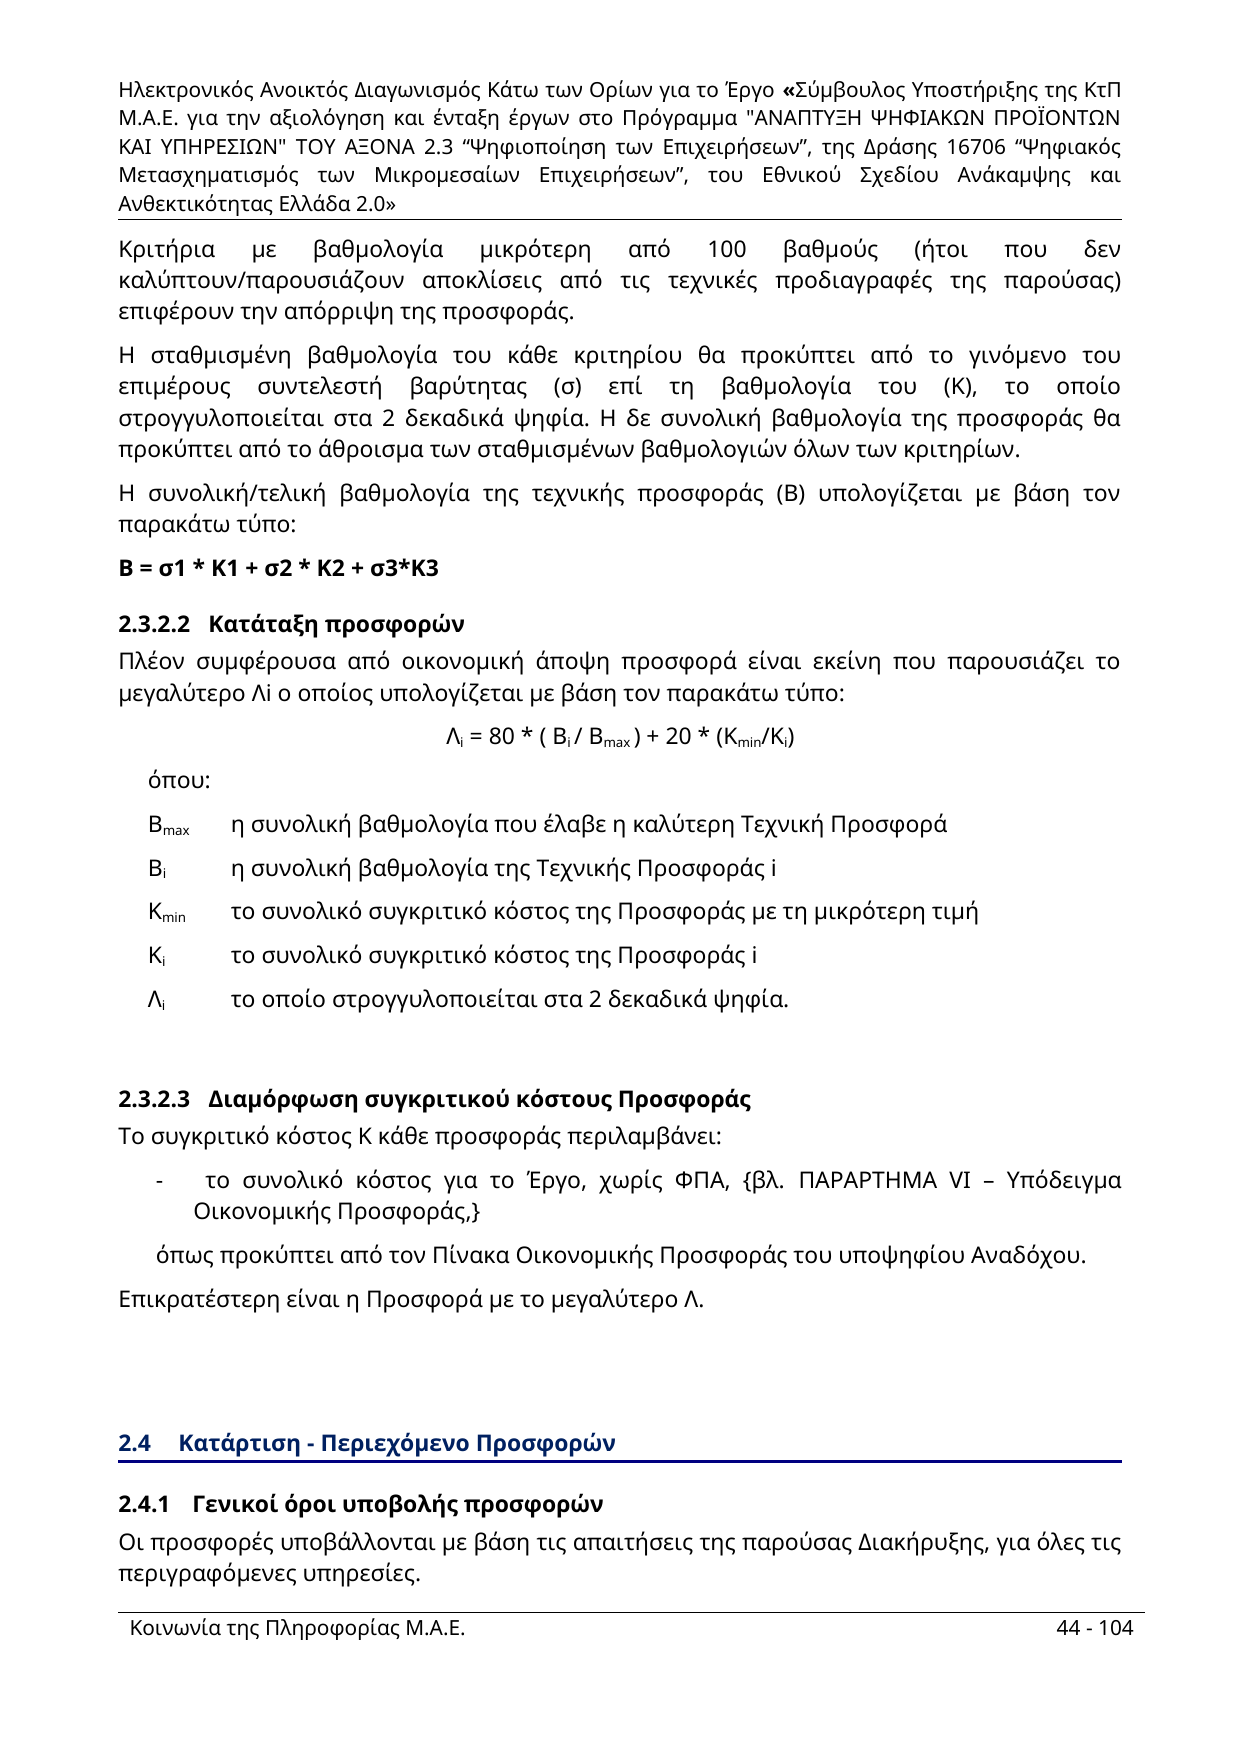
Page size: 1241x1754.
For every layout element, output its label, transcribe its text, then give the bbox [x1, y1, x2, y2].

subtitle Κατάρτιση - Περιεχόμενο Προσφορών [118, 1427, 1122, 1460]
subtitle Κατάταξη προσφορών [118, 608, 1122, 639]
text Κριτήρια με βαθμολογία μικρότερη από 100 βαθμούς (ήτοι που δεν καλύπτουν/παρουσιάζουν αποκλίσεις από τις τεχνικές προδιαγραφές της παρούσας) επιφέρουν την απόρριψη της προσφοράς. [118, 233, 1122, 327]
text Η σταθμισμένη βαθμολογία του κάθε κριτηρίου θα προκύπτει από το γινόμενο του επιμέρους συντελεστή βαρύτητας (σ) επί τη βαθμολογία του (Κ), το οποίο στρογγυλοποιείται στα 2 δεκαδικά ψηφία. Η δε συνολική βαθμολογία της προσφοράς θα προκύπτει από το άθροισμα των σταθμισμένων βαθμολογιών όλων των κριτηρίων. [118, 339, 1122, 464]
subtitle Γενικοί όροι υποβολής προσφορών [118, 1488, 1122, 1519]
text Οι προσφορές υποβάλλονται με βάση τις απαιτήσεις της παρούσας Διακήρυξης, για όλες τις περιγραφόμενες υπηρεσίες. [118, 1526, 1122, 1588]
text Λi το οποίο στρογγυλοποιείται στα 2 δεκαδικά ψηφία. [148, 983, 1122, 1014]
subtitle Διαμόρφωση συγκριτικού κόστους Προσφοράς [118, 1083, 1122, 1114]
text Πλέον συμφέρουσα από οικονομική άποψη προσφορά είναι εκείνη που παρουσιάζει το μεγαλύτερο Λi ο οποίος υπολογίζεται με βάση τον παρακάτω τύπο: [118, 645, 1122, 708]
text Βi η συνολική βαθμολογία της Τεχνικής Προσφοράς i [148, 852, 1122, 883]
list το συνολικό κόστος για το Έργο, χωρίς ΦΠΑ, {βλ. ΠΑΡΑΡΤΗΜΑ VI – Υπόδειγμα Οικονομικής Προσφοράς,} [156, 1164, 1122, 1227]
text Η συνολική/τελική βαθμολογία της τεχνικής προσφοράς (Β) υπολογίζεται με βάση τον παρακάτω τύπο: [118, 477, 1122, 539]
text Επικρατέστερη είναι η Προσφορά με το μεγαλύτερο Λ. [118, 1283, 1122, 1314]
text Κi το συνολικό συγκριτικό κόστος της Προσφοράς i [148, 939, 1122, 970]
text Λi = 80 * ( Βi / Βmax ) + 20 * (Kmin/Ki) [118, 720, 1122, 752]
text Το συγκριτικό κόστος Κ κάθε προσφοράς περιλαμβάνει: [118, 1120, 1122, 1152]
text όπου: [148, 764, 1122, 795]
text Β = σ1 * Κ1 + σ2 * Κ2 + σ3*Κ3 [118, 552, 1122, 583]
text όπως προκύπτει από τον Πίνακα Οικονομικής Προσφοράς του υποψηφίου Αναδόχου. [156, 1239, 1122, 1270]
text Kmin το συνολικό συγκριτικό κόστος της Προσφοράς με τη μικρότερη τιμή [148, 895, 1122, 927]
text Βmax η συνολική βαθμολογία που έλαβε η καλύτερη Τεχνική Προσφορά [148, 808, 1122, 839]
